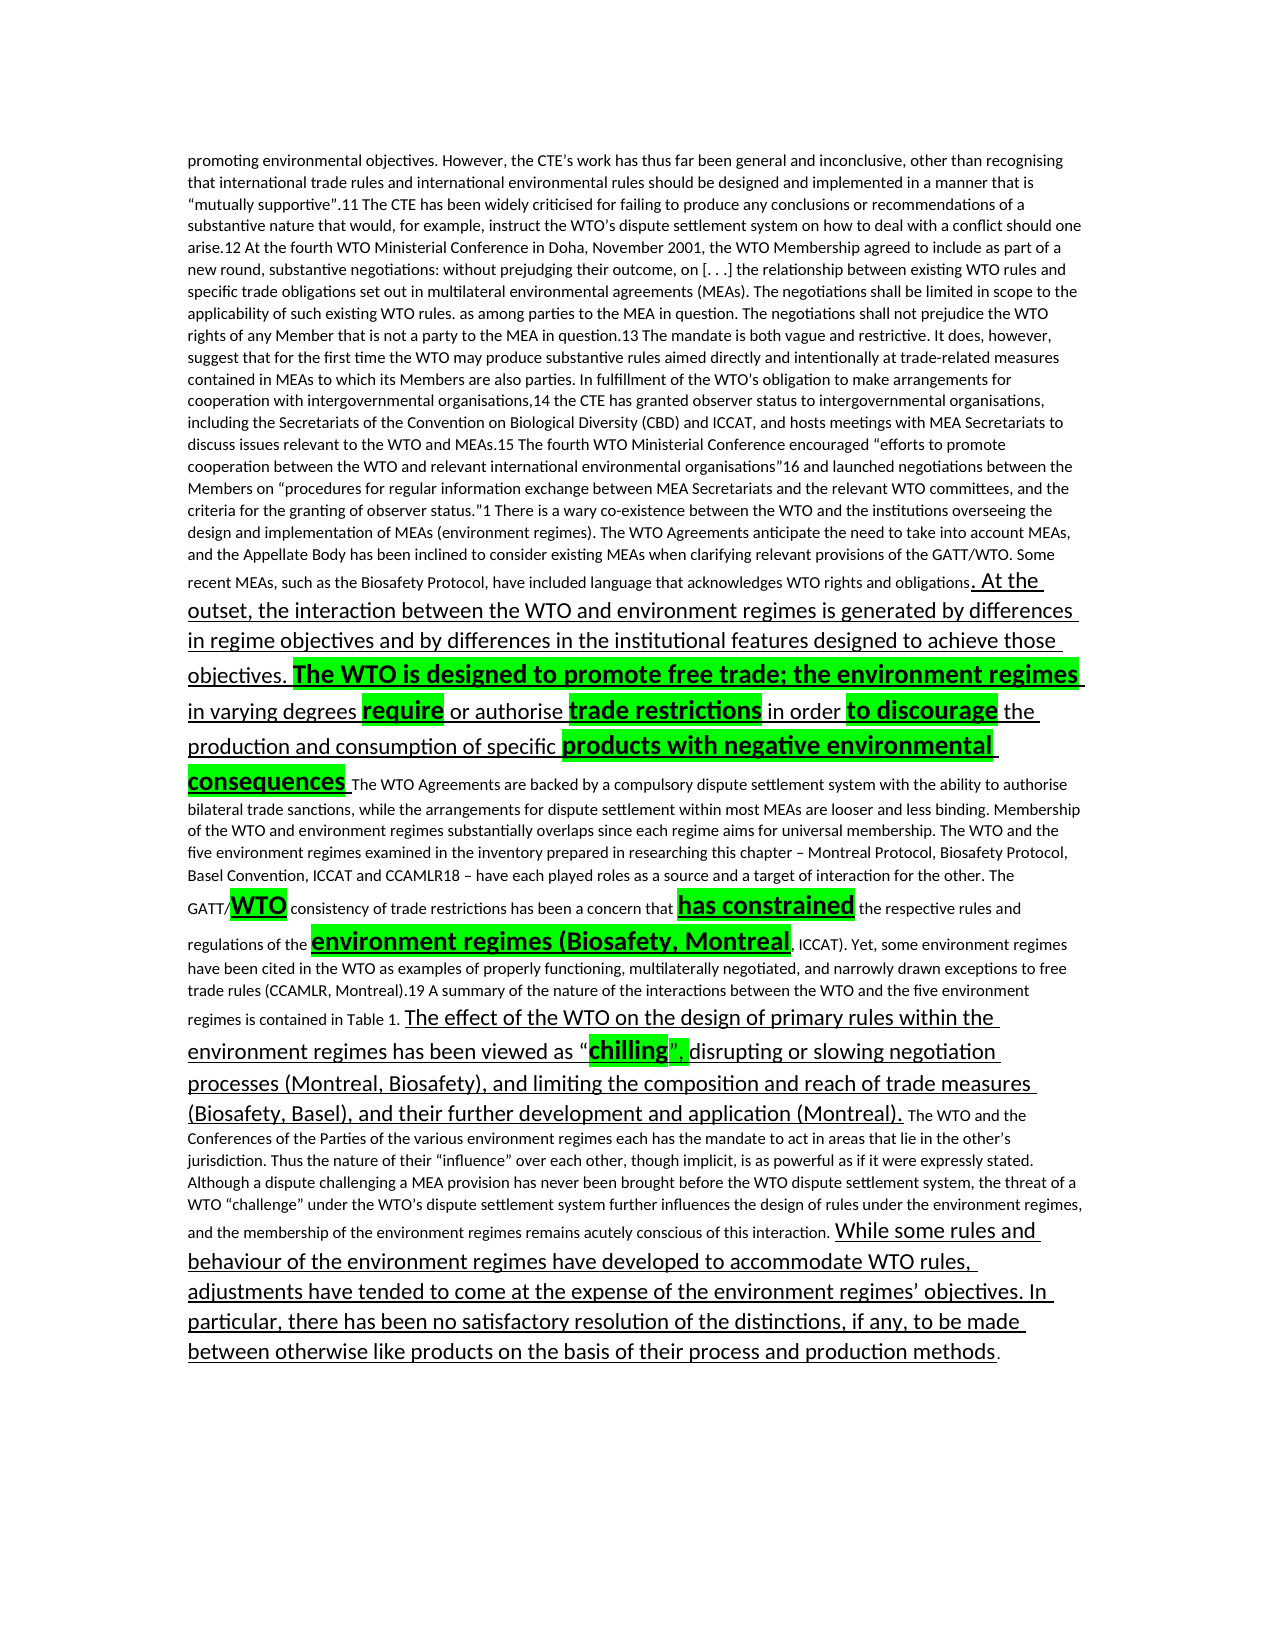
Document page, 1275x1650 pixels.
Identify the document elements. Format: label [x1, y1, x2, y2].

text [187, 150, 1087, 1366]
